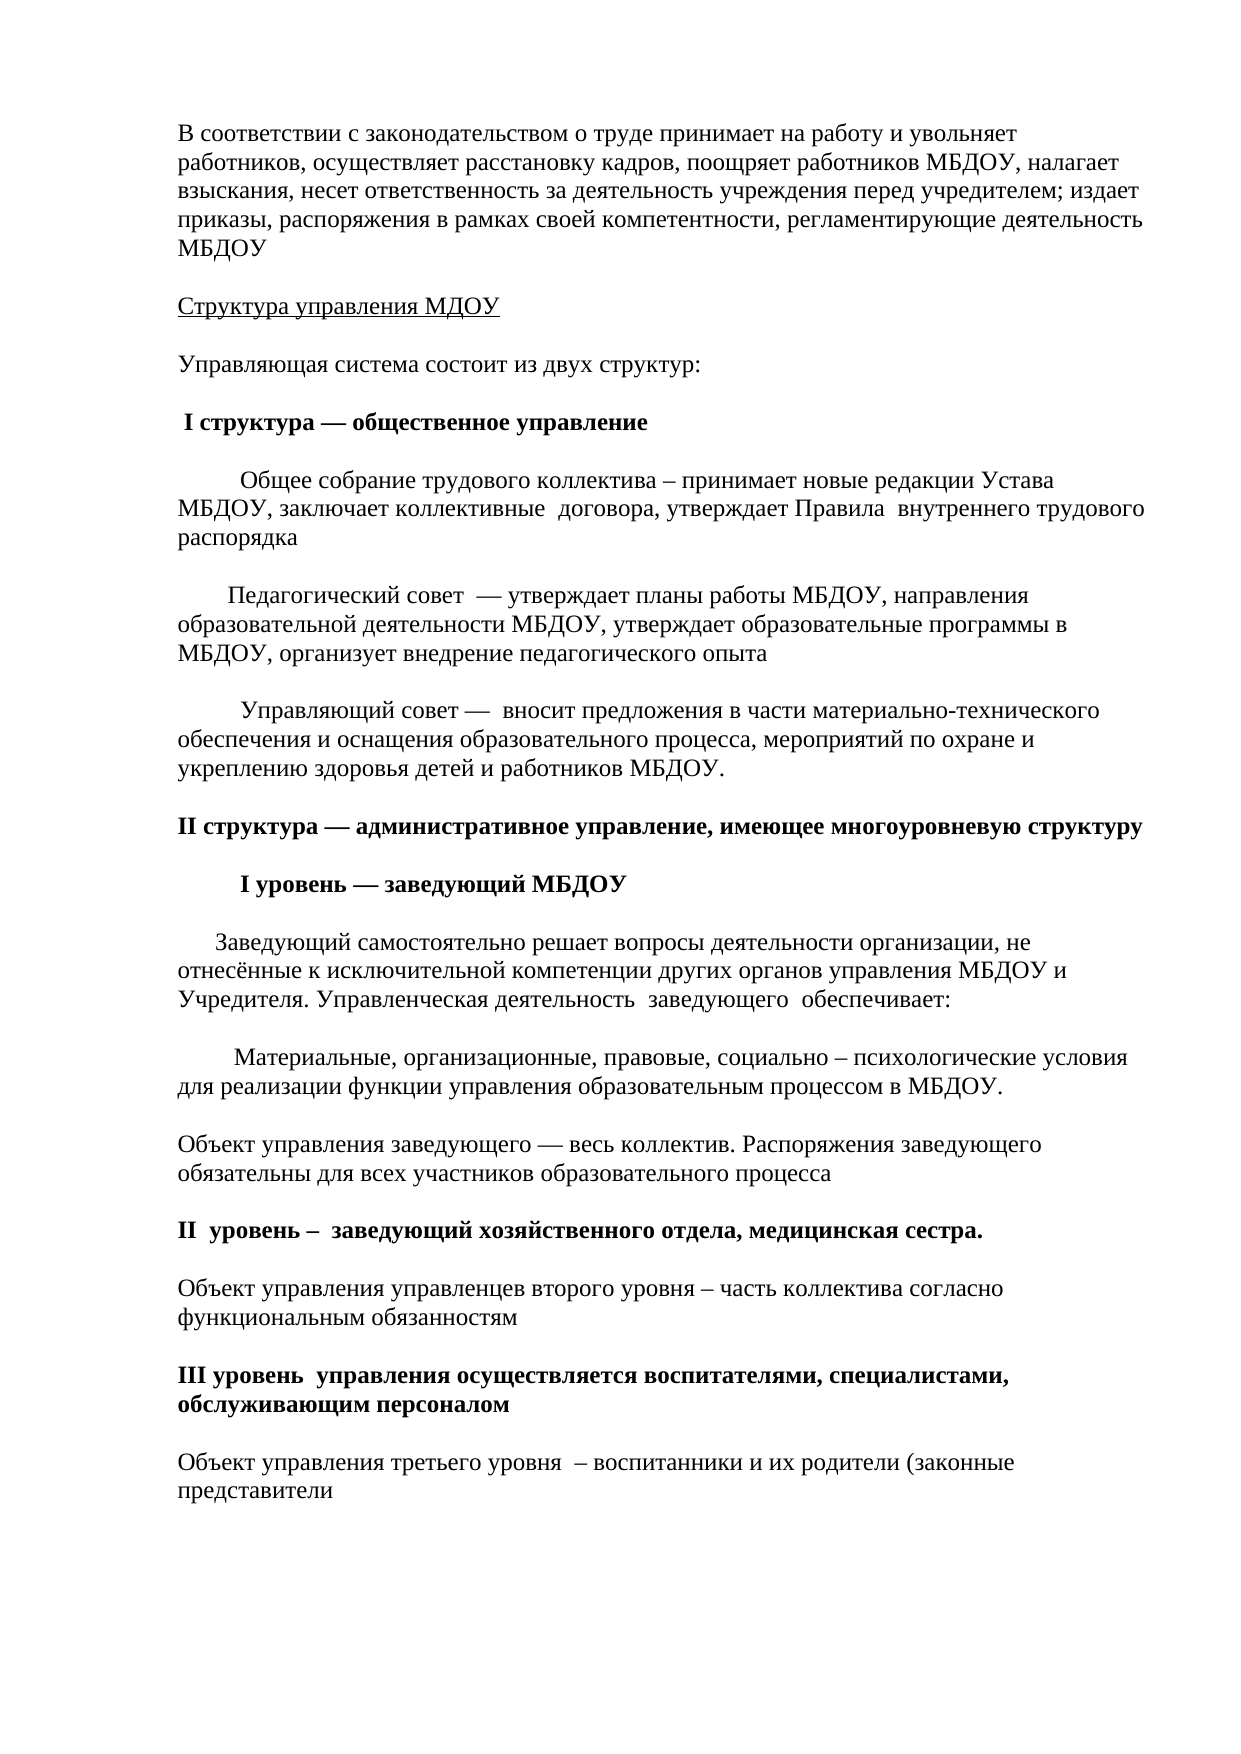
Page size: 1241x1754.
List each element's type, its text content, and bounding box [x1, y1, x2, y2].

text Управляющая система состоит из двух структур: [177, 349, 1152, 378]
text Структура управления МДОУ [177, 291, 1152, 320]
text Объект управления заведующего — весь коллектив. Распоряжения заведующего обязательны для всех участников образовательного процесса [177, 1129, 1152, 1186]
text Объект управления управленцев второго уровня – часть коллектива согласно функциональным обязанностям [177, 1273, 1152, 1331]
text Заведующий самостоятельно решает вопросы деятельности организации, не отнесённые к исключительной компетенции других органов управления МБДОУ и Учредителя. Управленческая деятельность заведующего обеспечивает: [177, 927, 1152, 1013]
text II уровень – заведующий хозяйственного отдела, медицинская сестра. [177, 1216, 1152, 1244]
text I уровень — заведующий МБДОУ [177, 869, 1152, 898]
text Управляющий совет — вносит предложения в части материально-технического обеспечения и оснащения образовательного процесса, мероприятий по охране и укреплению здоровья детей и работников МБДОУ. [177, 696, 1152, 782]
text В соответствии с законодательством о труде принимает на работу и увольняет работников, осуществляет расстановку кадров, поощряет работников МБДОУ, налагает взыскания, несет ответственность за деятельность учреждения перед учредителем; издает приказы, распоряжения в рамках своей компетентности, регламентирующие деятельность МБДОУ [177, 118, 1152, 262]
text II структура — административное управление, имеющее многоуровневую структуру [177, 811, 1152, 840]
text I структура — общественное управление [177, 407, 1152, 436]
text III уровень управления осуществляется воспитателями, специалистами, обслуживающим персоналом [177, 1360, 1152, 1418]
text Педагогический совет — утверждает планы работы МБДОУ, направления образовательной деятельности МБДОУ, утверждает образовательные программы в МБДОУ, организует внедрение педагогического опыта [177, 580, 1152, 666]
text Объект управления третьего уровня – воспитанники и их родители (законные представители [177, 1447, 1152, 1504]
text Материальные, организационные, правовые, социально – психологические условия для реализации функции управления образовательным процессом в МБДОУ. [177, 1042, 1152, 1100]
text Общее собрание трудового коллектива – принимает новые редакции Устава МБДОУ, заключает коллективные договора, утверждает Правила внутреннего трудового распорядка [177, 465, 1152, 551]
